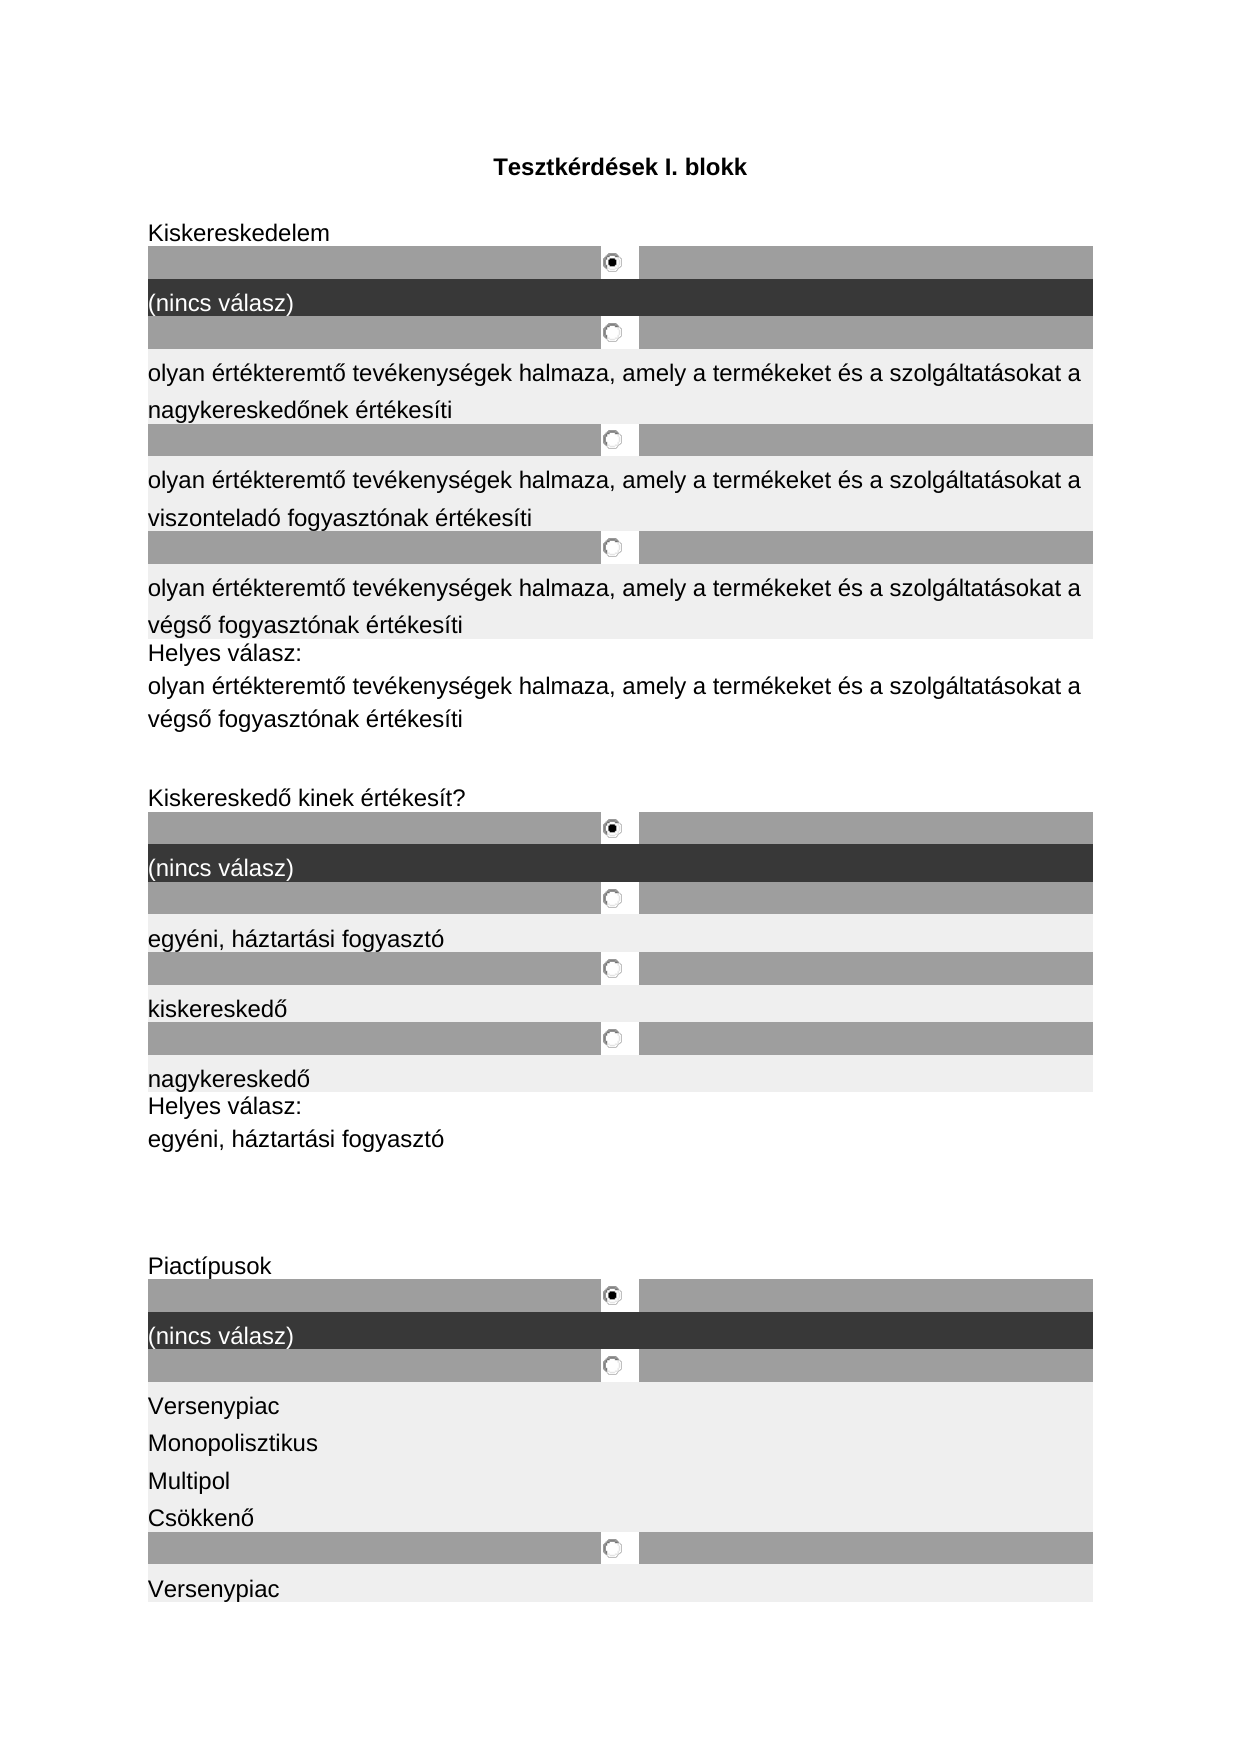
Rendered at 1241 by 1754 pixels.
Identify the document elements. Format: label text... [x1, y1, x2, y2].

text Versenypiac [148, 1382, 1093, 1419]
text egyéni, háztartási fogyasztó [148, 1120, 1093, 1153]
text Kiskereskedelem [148, 213, 1093, 246]
text olyan értékteremtő tevékenységek halmaza, amely a termékeket és a szolgáltatásokat a nagykereskedőnek értékesíti [148, 349, 1093, 424]
text Tesztkérdések I. blokk [148, 148, 1093, 180]
text (nincs válasz) [148, 1312, 1093, 1349]
text Multipol [148, 1457, 1093, 1494]
text Piactípusok [148, 1246, 1093, 1279]
text Helyes válasz: [148, 639, 1093, 667]
text (nincs válasz) [148, 844, 1093, 882]
text olyan értékteremtő tevékenységek halmaza, amely a termékeket és a szolgáltatásokat a viszonteladó fogyasztónak értékesíti [148, 456, 1093, 531]
text Helyes válasz: [148, 1092, 1093, 1120]
text olyan értékteremtő tevékenységek halmaza, amely a termékeket és a szolgáltatásokat a végső fogyasztónak értékesíti [148, 564, 1093, 639]
text Csökkenő [148, 1494, 1093, 1532]
text egyéni, háztartási fogyasztó [148, 914, 1093, 952]
text (nincs válasz) [148, 279, 1093, 316]
text kiskereskedő [148, 985, 1093, 1022]
text Versenypiac [148, 1564, 1093, 1602]
text Kiskereskedő kinek értékesít? [148, 779, 1093, 812]
text olyan értékteremtő tevékenységek halmaza, amely a termékeket és a szolgáltatásokat a végső fogyasztónak értékesíti [148, 667, 1093, 732]
text nagykereskedő [148, 1055, 1093, 1092]
text Monopolisztikus [148, 1419, 1093, 1457]
